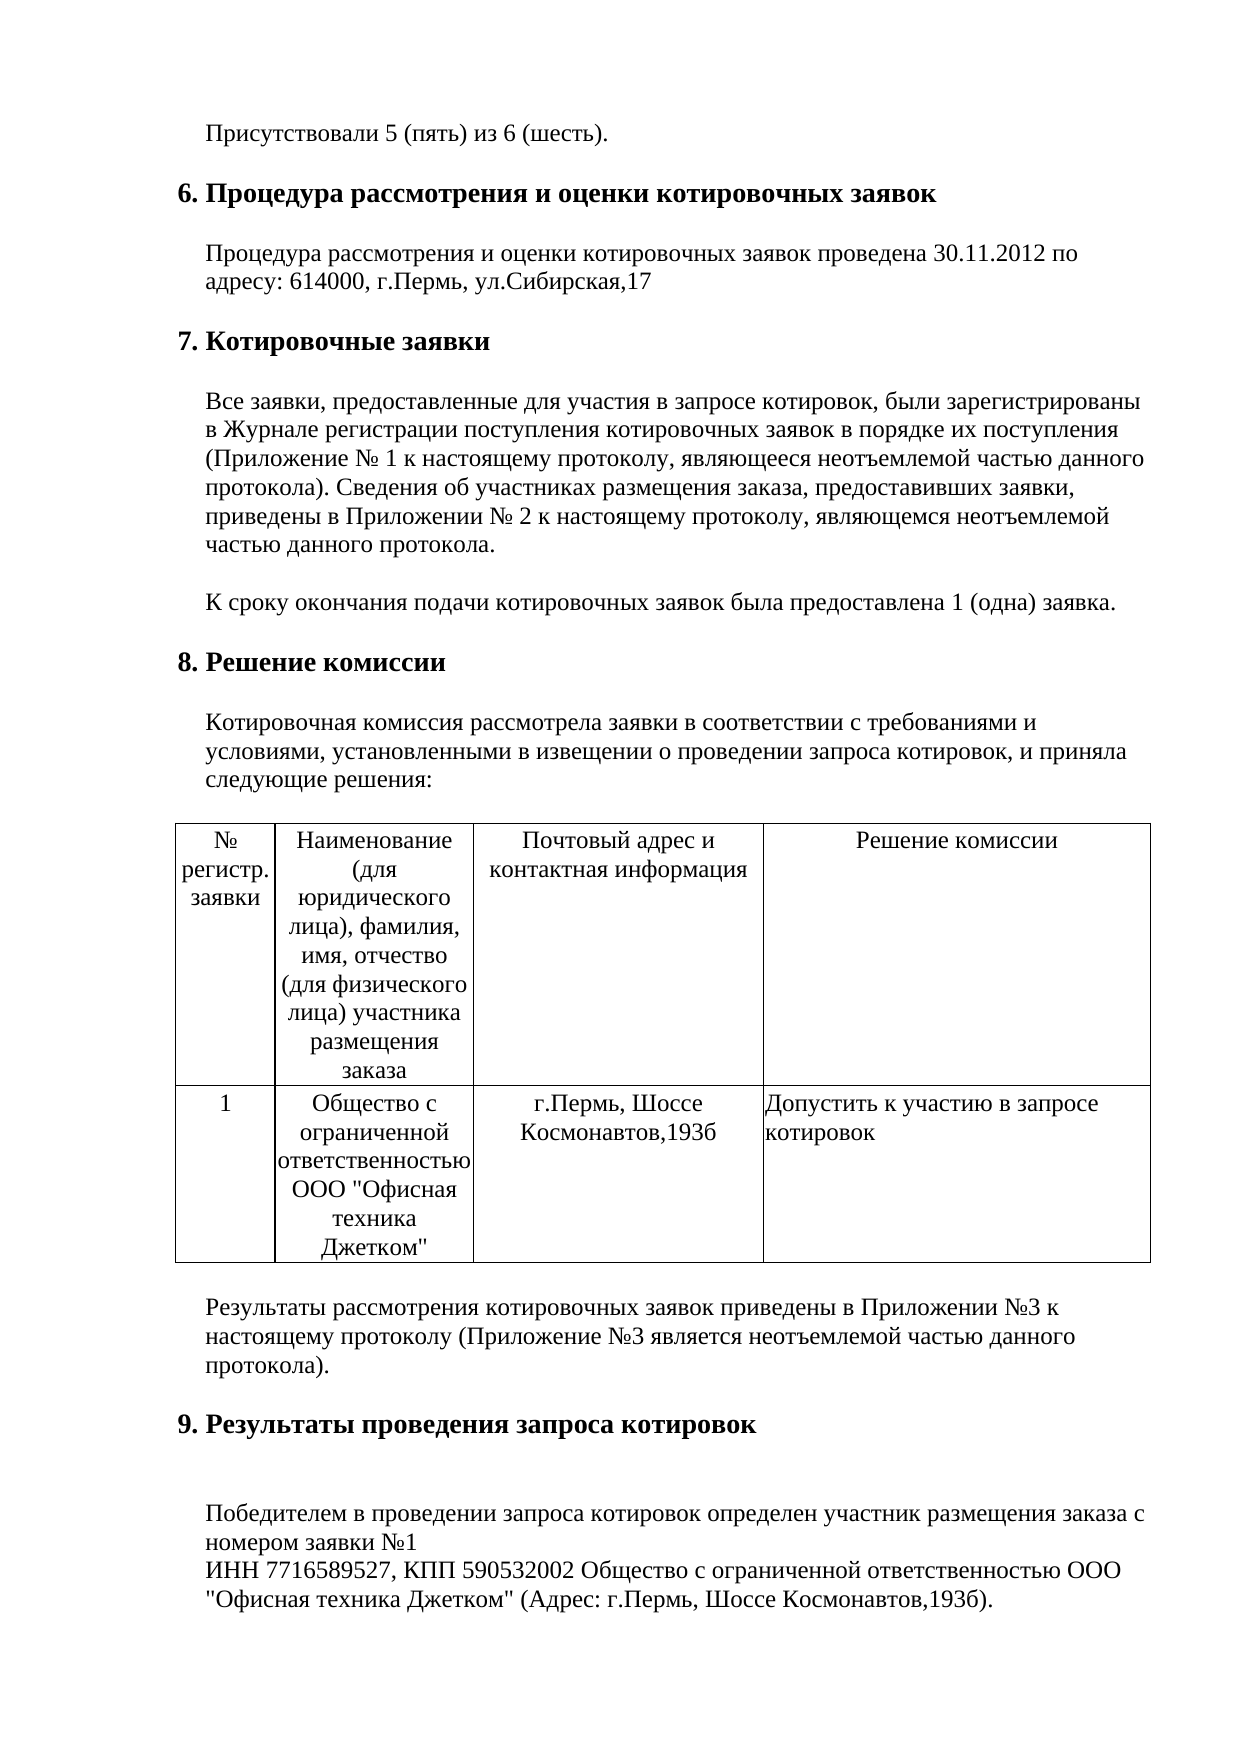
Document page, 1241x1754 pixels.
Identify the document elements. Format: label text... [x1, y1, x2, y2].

text Все заявки, предоставленные для участия в запросе котировок, были зарегистрированы в Журнале регистрации поступления котировочных заявок в порядке их поступления (Приложение № 1 к настоящему протоколу, являющееся неотъемлемой частью данного протокола). Сведения об участниках размещения заказа, предоставивших заявки, приведены в Приложении № 2 к настоящему протоколу, являющемся неотъемлемой частью данного протокола. [205, 386, 1152, 558]
table_cell г.Пермь, Шоссе Космонавтов,193б [474, 1086, 763, 1262]
table_header Почтовый адрес и контактная информация [474, 824, 763, 1085]
text 6. Процедура рассмотрения и оценки котировочных заявок [177, 176, 1152, 208]
table_header Решение комиссии [764, 824, 1150, 1085]
table_header Наименование (для юридического лица), фамилия, имя, отчество (для физического лица) участника размещения заказа [276, 824, 473, 1085]
text 7. Котировочные заявки [177, 324, 1152, 357]
text Котировочная комиссия рассмотрела заявки в соответствии с требованиями и условиями, установленными в извещении о проведении запроса котировок, и приняла следующие решения: [205, 707, 1152, 793]
text Процедура рассмотрения и оценки котировочных заявок проведена 30.11.2012 по адресу: 614000, г.Пермь, ул.Сибирская,17 [205, 238, 1152, 295]
table_cell Допустить к участию в запросе котировок [764, 1086, 1150, 1262]
text 8. Решение комиссии [177, 645, 1152, 678]
table_cell Общество с ограниченной ответственностью ООО "Офисная техника Джетком" [276, 1086, 473, 1262]
text 9. Результаты проведения запроса котировок [177, 1408, 1152, 1440]
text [205, 1469, 1152, 1613]
text Результаты рассмотрения котировочных заявок приведены в Приложении №3 к настоящему протоколу (Приложение №3 является неотъемлемой частью данного протокола). [205, 1292, 1152, 1378]
table_cell 1 [176, 1086, 274, 1262]
text Присутствовали 5 (пять) из 6 (шесть). [205, 118, 1152, 147]
text К сроку окончания подачи котировочных заявок была предоставлена 1 (одна) заявка. [205, 587, 1152, 616]
table_header № регистр. заявки [176, 824, 274, 1085]
